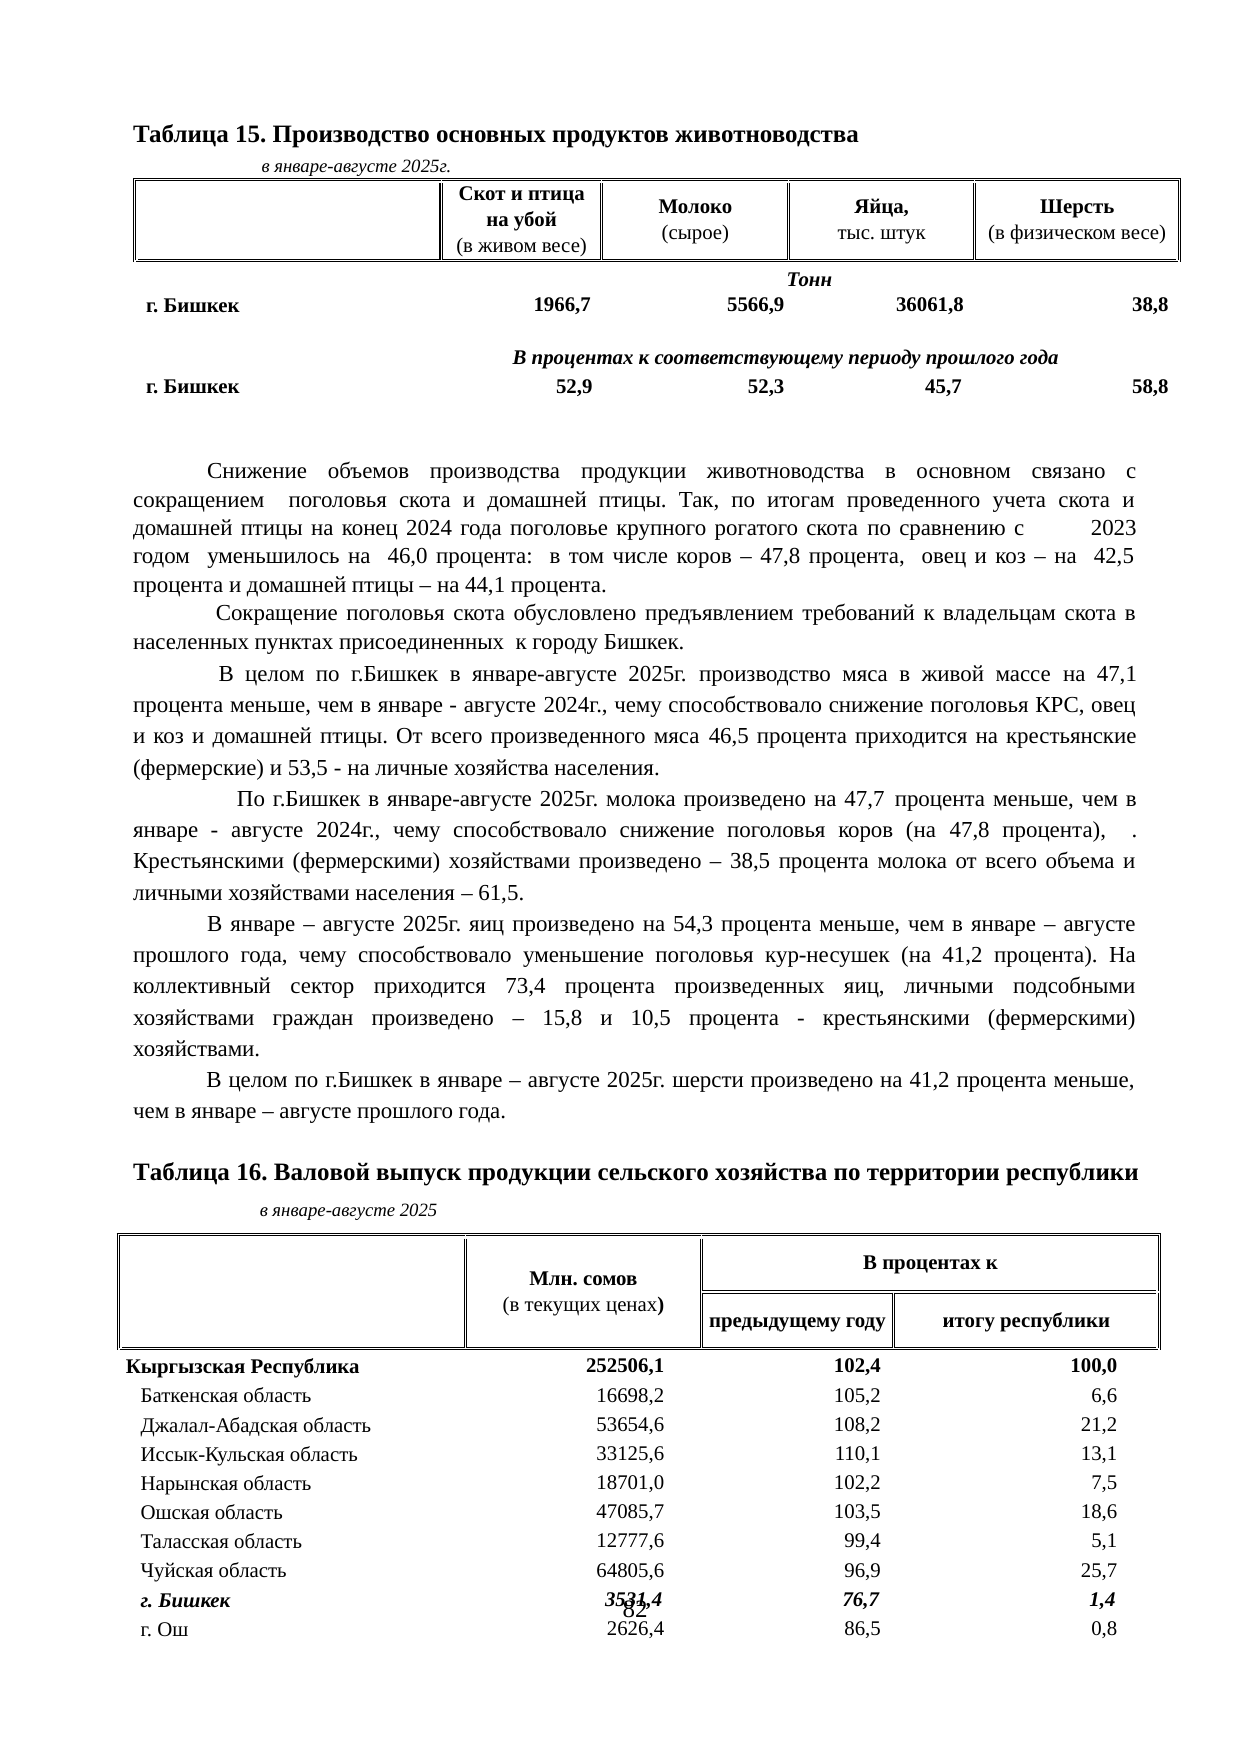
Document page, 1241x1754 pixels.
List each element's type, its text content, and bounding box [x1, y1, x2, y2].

text в январе-августе 2025 [133, 1199, 1137, 1220]
text Снижение объемов производства продукции животноводства в основном связано с сокращением поголовья скота и домашней птицы. Так, по итогам проведенного учета скота и домашней птицы на конец 2024 года поголовье крупного рогатого скота по сравнению с 2023 годом уменьшилось на 46,0 процента: в том числе коров – 47,8 процента, овец и коз – на 42,5 процента и домашней птицы – на 44,1 процента. [133, 457, 1137, 597]
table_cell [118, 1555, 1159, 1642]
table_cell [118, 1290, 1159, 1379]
text Таблица 15. Производство основных продуктов животноводства [133, 118, 1137, 148]
text Сокращение поголовья скота обусловлено предъявлением требований к владельцам скота в населенных пунктах присоединенных к городу Бишкек. [133, 599, 1137, 654]
text В целом по г.Бишкек в январе-августе 2025г. производство мяса в живой массе на 47,1 процента меньше, чем в январе - августе 2024г., чему способствовало снижение поголовья КРС, овец и коз и домашней птицы. От всего произведенного мяса 46,5 процента приходится на крестьянские (фермерские) и 53,5 - на личные хозяйства населения. [133, 656, 1137, 781]
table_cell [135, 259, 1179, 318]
text В целом по г.Бишкек в январе – августе 2025г. шерсти произведено на 41,2 процента меньше, чем в январе – августе прошлого года. [133, 1063, 1137, 1125]
text в январе-августе 2025г. [133, 154, 1137, 176]
text В январе – августе 2025г. яиц произведено на 54,3 процента меньше, чем в январе – августе прошлого года, чему способствовало уменьшение поголовья кур-несушек (на 41,2 процента). На коллективный сектор приходится 73,4 процента произведенных яиц, личными подсобными хозяйствами граждан произведено – 15,8 и 10,5 процента - крестьянскими (фермерскими) хозяйствами. [133, 906, 1137, 1063]
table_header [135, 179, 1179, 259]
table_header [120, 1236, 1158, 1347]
text По г.Бишкек в январе-августе 2025г. молока произведено на 47,7 процента меньше, чем в январе - августе 2024г., чему способствовало снижение поголовья коров (на 47,8 процента), . Крестьянскими (фермерскими) хозяйствами произведено – 38,5 процента молока от всего объема и личными хозяйствами населения – 61,5. [133, 781, 1137, 906]
text Таблица 16. Валовой выпуск продукции сельского хозяйства по территории республики [133, 1157, 1152, 1186]
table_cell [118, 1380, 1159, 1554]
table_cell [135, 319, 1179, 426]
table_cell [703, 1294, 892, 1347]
